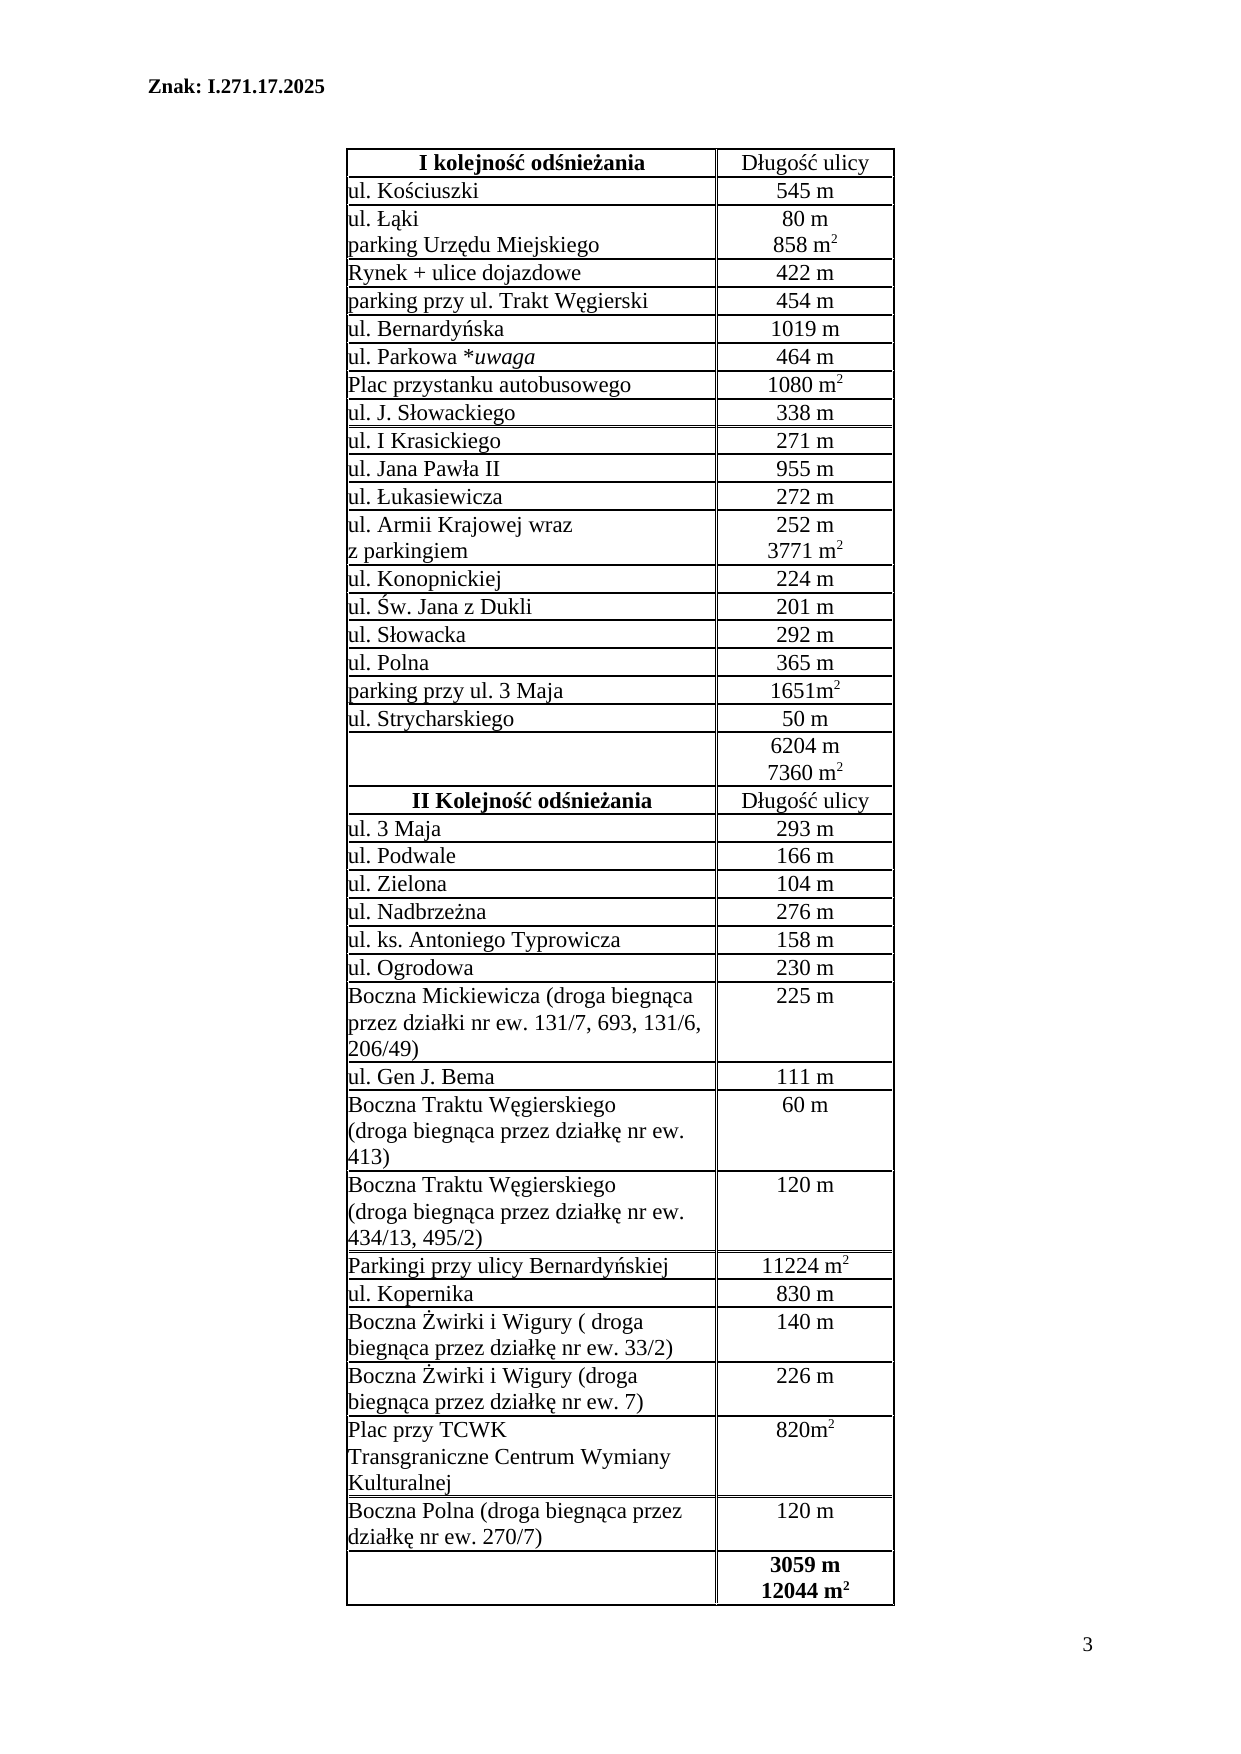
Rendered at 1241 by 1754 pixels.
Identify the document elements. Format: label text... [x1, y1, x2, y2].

table_cell [718, 176, 893, 204]
table_cell [718, 897, 893, 925]
table_cell ul. Gen J. Bema [348, 1063, 715, 1089]
table_cell [348, 733, 715, 785]
table_cell Plac przy TCWK Transgraniczne Centrum Wymiany Kulturalnej [348, 1417, 715, 1495]
table_cell ul. Słowacka [348, 621, 715, 647]
table_cell parking przy ul. Trakt Węgierski [348, 288, 715, 314]
table_cell ul. Zielona [348, 871, 715, 897]
table_cell Parkingi przy ulicy Bernardyńskiej [348, 1253, 715, 1278]
table_cell [718, 342, 893, 369]
table_cell [718, 925, 893, 953]
table_cell ul. Kościuszki [348, 178, 715, 204]
table_cell Rynek + ulice dojazdowe [348, 260, 715, 286]
table_cell [718, 453, 893, 481]
table_cell ul. I Krasickiego [348, 428, 715, 453]
table_cell ul. 3 Maja [348, 815, 715, 841]
table_cell ul. Ogrodowa [348, 955, 715, 981]
table_cell ul. Kopernika [348, 1280, 715, 1306]
table_cell [718, 1361, 893, 1415]
table_header Długość ulicy [718, 150, 893, 176]
table_cell [718, 703, 893, 731]
table_cell Boczna Żwirki i Wigury (droga biegnąca przez działkę nr ew. 7) [348, 1363, 715, 1415]
table_cell [718, 204, 893, 258]
table_cell Boczna Mickiewicza (droga biegnąca przez działki nr ew. 131/7, 693, 131/6, 206/49) [348, 983, 715, 1061]
table_cell 830 m [718, 1278, 893, 1306]
table_header I kolejność odśnieżania [348, 150, 715, 176]
table_cell ul. Św. Jana z Dukli [348, 594, 715, 619]
table_cell [718, 1089, 893, 1170]
table_cell II Kolejność odśnieżania [348, 787, 715, 813]
table_cell ul. Konopnickiej [348, 566, 715, 591]
table_cell Boczna Traktu Węgierskiego (droga biegnąca przez działkę nr ew. 413) [348, 1091, 715, 1170]
table_cell ul. Armii Krajowej wraz z parkingiem [348, 511, 715, 563]
table_cell [718, 1170, 893, 1250]
table_cell [718, 509, 893, 563]
table_cell ul. Łąki parking Urzędu Miejskiego [348, 206, 715, 258]
table_cell 1651m2 [718, 675, 893, 703]
table_cell parking przy ul. 3 Maja [348, 677, 715, 703]
table_cell [348, 1552, 716, 1604]
table_cell [718, 398, 893, 425]
table_cell 230 m [718, 953, 893, 981]
table_cell ul. Podwale [348, 843, 715, 869]
table_cell [718, 1306, 893, 1361]
table_cell [718, 813, 893, 841]
table_cell [718, 619, 893, 647]
table_cell [718, 370, 893, 397]
table_cell [718, 981, 893, 1061]
table_cell ul. ks. Antoniego Typrowicza [348, 927, 715, 953]
table_cell ul. Strycharskiego [348, 705, 715, 731]
table_cell ul. Bernardyńska [348, 316, 715, 342]
table_cell [718, 647, 893, 675]
table_cell [718, 1495, 893, 1550]
table_cell [718, 591, 893, 619]
table_cell 820m2 [718, 1415, 893, 1495]
table_cell Boczna Polna (droga biegnąca przez działkę nr ew. 270/7) [348, 1498, 715, 1550]
table_cell [718, 1250, 893, 1278]
table_cell ul. J. Słowackiego [348, 400, 715, 425]
table_cell [718, 869, 893, 897]
table_cell [718, 258, 893, 286]
table_cell [718, 1061, 893, 1089]
table_cell Boczna Traktu Węgierskiego (droga biegnąca przez działkę nr ew. 434/13, 495/2) [348, 1172, 715, 1250]
table_cell Plac przystanku autobusowego [348, 372, 715, 397]
table_cell ul. Parkowa *uwaga [348, 344, 715, 369]
table_cell ul. Polna [348, 649, 715, 675]
table_cell [718, 425, 893, 453]
table_cell [718, 481, 893, 509]
table_cell Długość ulicy [718, 785, 893, 813]
table_cell Boczna Żwirki i Wigury ( droga biegnąca przez działkę nr ew. 33/2) [348, 1308, 715, 1361]
table_cell ul. Nadbrzeżna [348, 899, 715, 925]
table_cell 3059 m [716, 1550, 893, 1604]
table_cell ul. Jana Pawła II [348, 455, 715, 481]
table_cell [718, 286, 893, 314]
table_cell ul. Łukasiewicza [348, 483, 715, 509]
table_cell [718, 841, 893, 869]
table_cell [718, 731, 893, 785]
table_cell [718, 564, 893, 591]
table_cell [718, 314, 893, 342]
